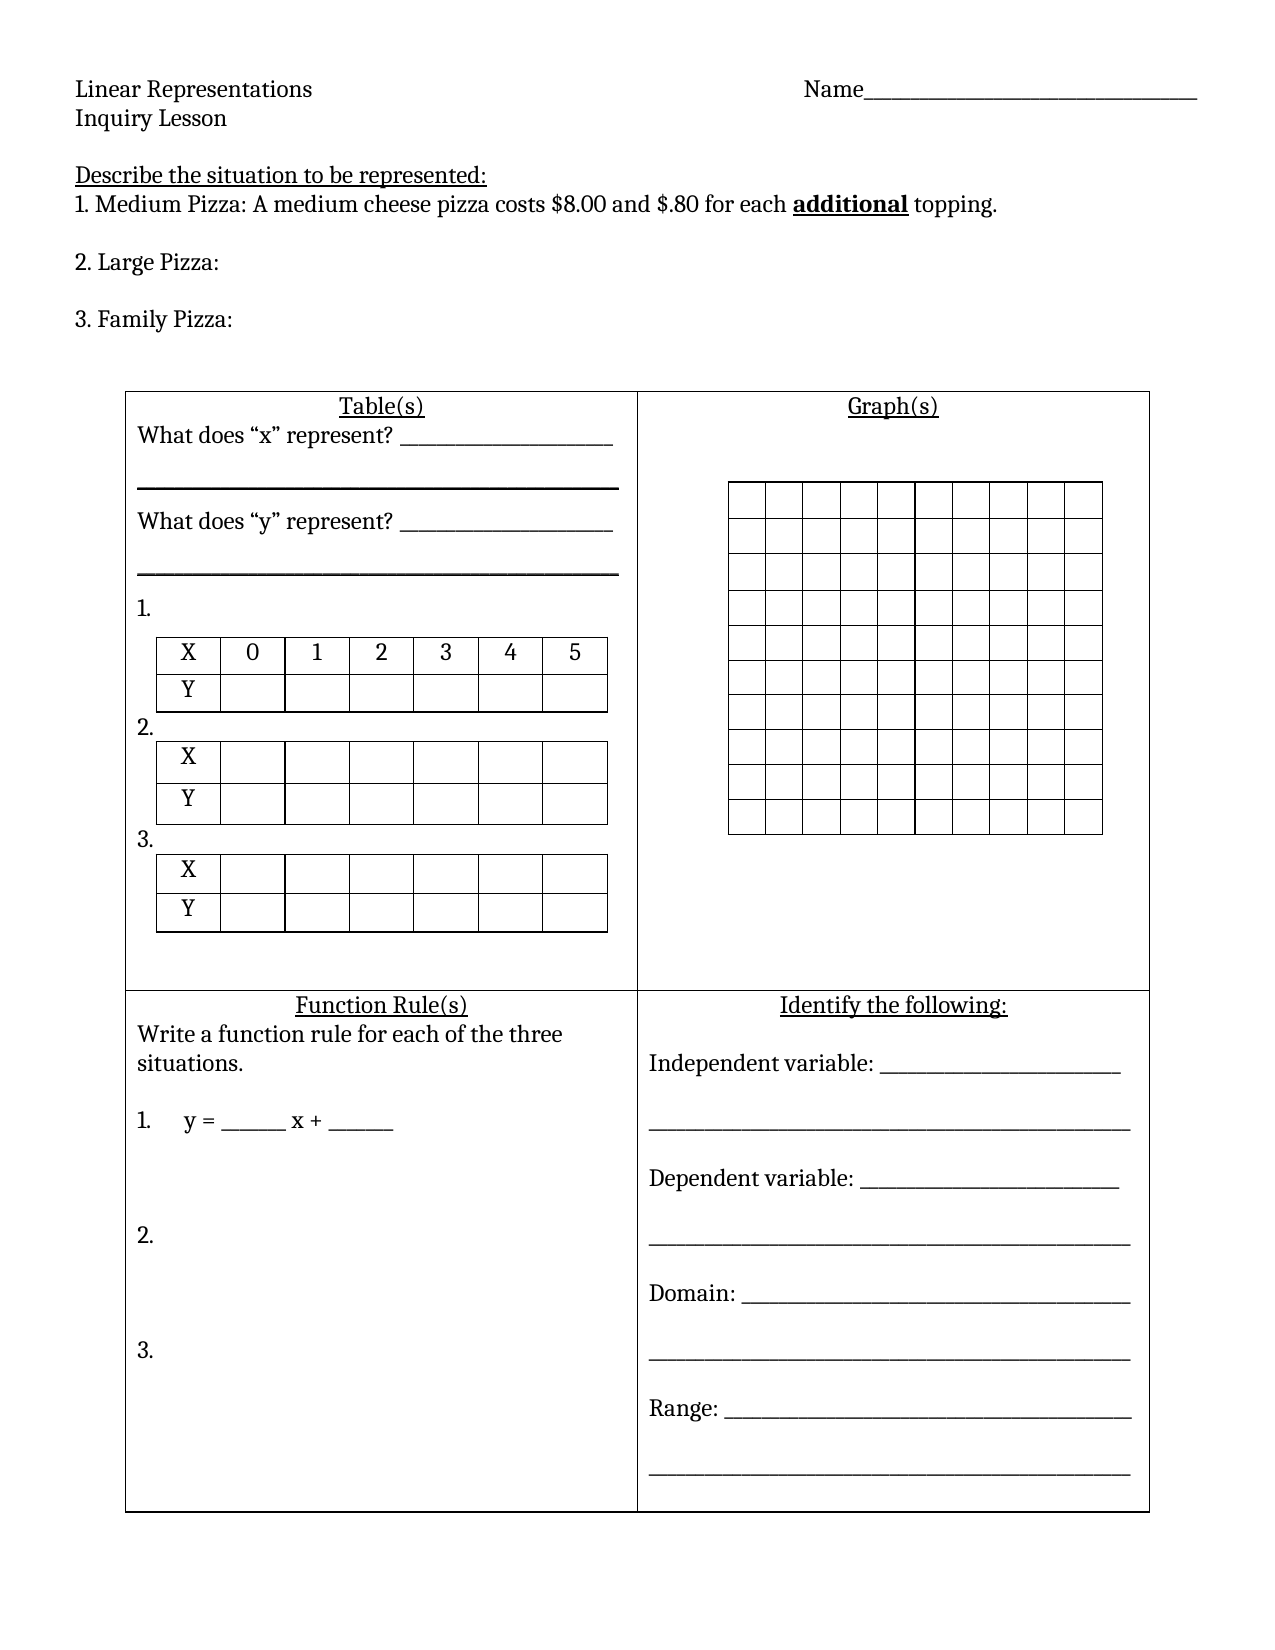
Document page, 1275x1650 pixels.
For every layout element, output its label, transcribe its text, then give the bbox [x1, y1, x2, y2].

table_cell Function Rule(s) Write a function rule for each of the three situations. 1. y = _______ x + _______ 2. 3. [126, 991, 637, 1511]
table_header Graph(s) [638, 392, 1149, 990]
text Describe the situation to be represented: [75, 161, 1200, 190]
text 3. Family Pizza: [75, 305, 1200, 334]
text 1. Medium Pizza: A medium cheese pizza costs $8.00 and $.80 for each additional topping. [75, 190, 1200, 219]
table_header Table(s) What does “x” represent? _______________________ ____________________________________________________ What does “y” represent? _______________________ ____________________________________________________ 1. 2. 3. [126, 392, 637, 990]
text 2. Large Pizza: [75, 247, 1200, 276]
table_cell Identify the following: Independent variable: __________________________ ____________________________________________________ Dependent variable: ____________________________ ____________________________________________________ Domain: __________________________________________ ____________________________________________________ Range: ____________________________________________ ____________________________________________________ [638, 991, 1149, 1511]
